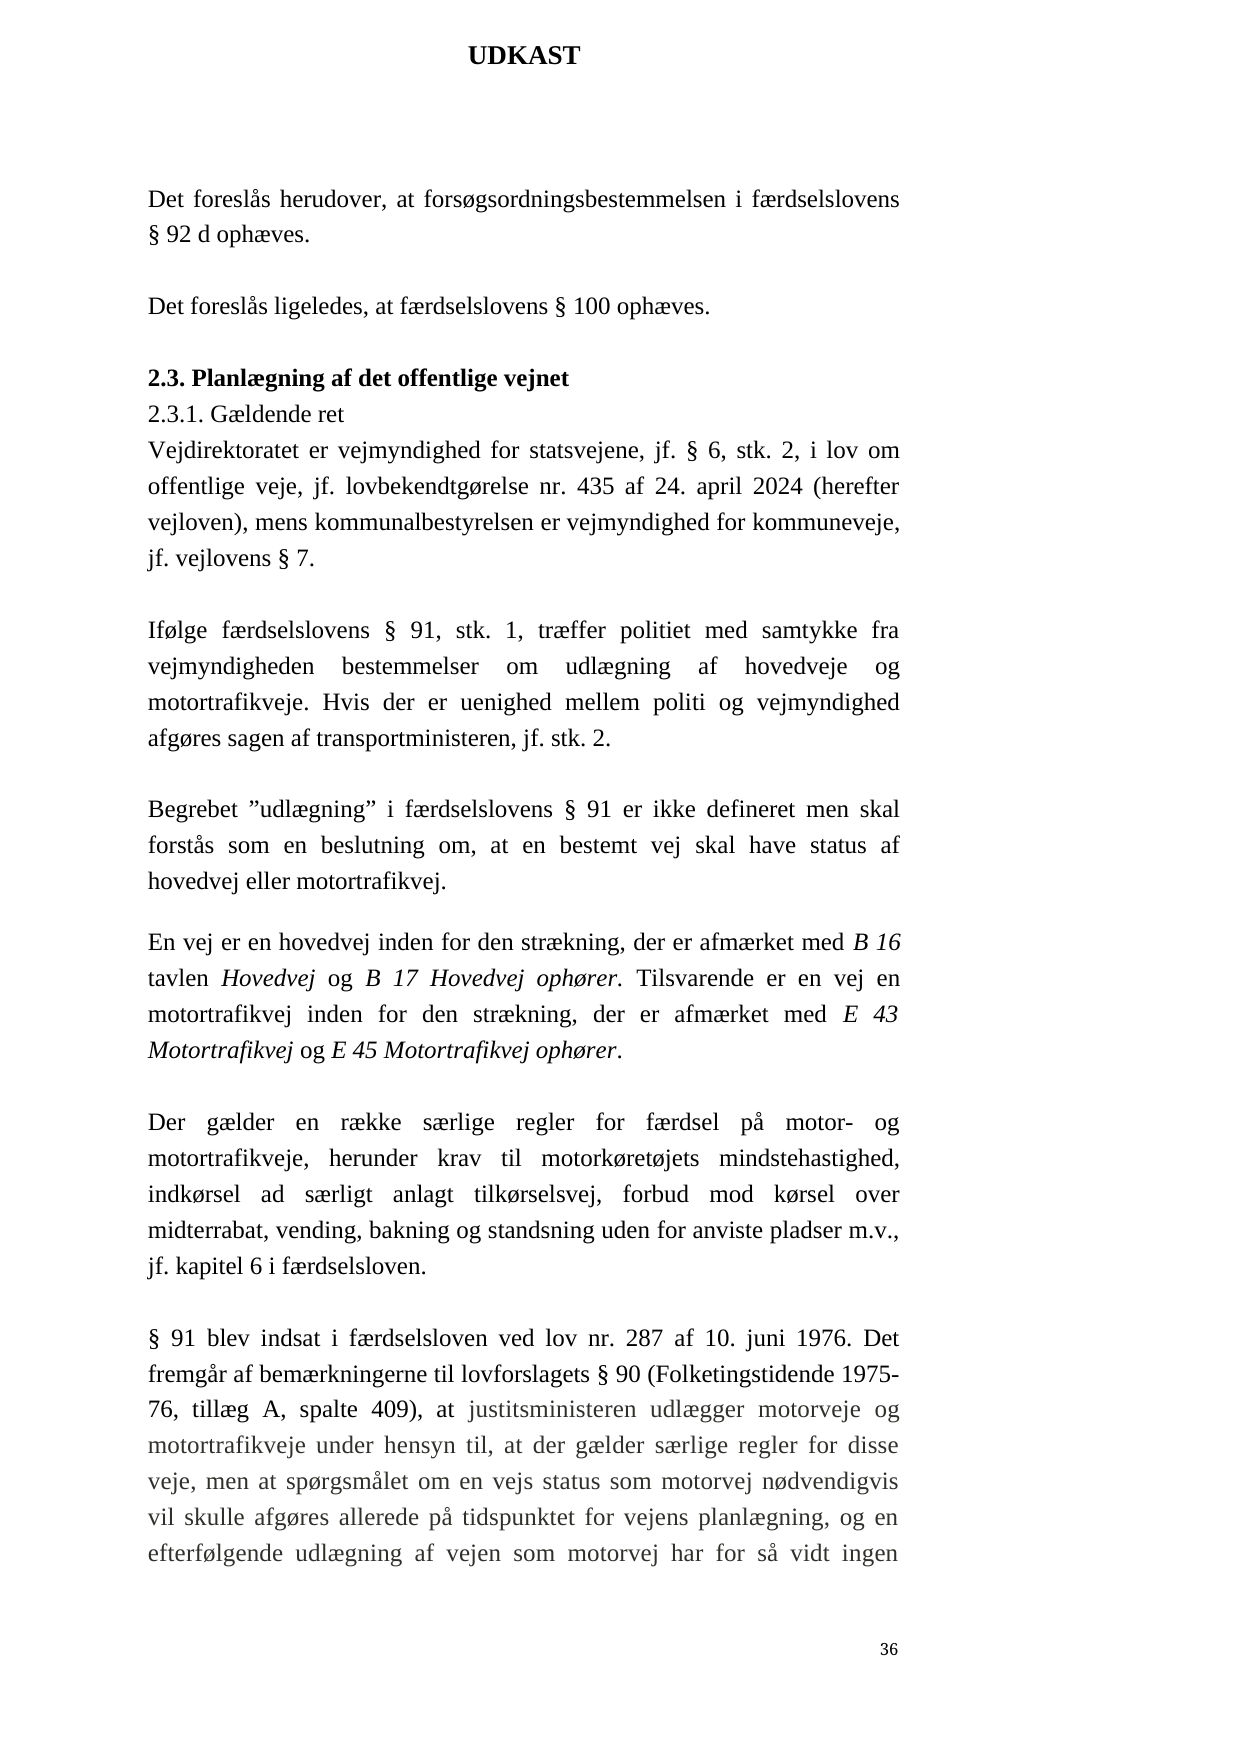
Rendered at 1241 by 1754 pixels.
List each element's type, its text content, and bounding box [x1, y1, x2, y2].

subtitle 2.3. Planlægning af det offentlige vejnet [148, 363, 901, 392]
text Ifølge færdselslovens § 91, stk. 1, træffer politiet med samtykke fra vejmyndigheden bestemmelser om udlægning af hovedveje og motortrafikveje. Hvis der er uenighed mellem politi og vejmyndighed afgøres sagen af transportministeren, jf. stk. 2. [148, 615, 901, 751]
text En vej er en hovedvej inden for den strækning, der er afmærket med B 16 tavlen Hovedvej og B 17 Hovedvej ophører. Tilsvarende er en vej en motortrafikvej inden for den strækning, der er afmærket med E 43 Motortrafikvej og E 45 Motortrafikvej ophører. [148, 927, 901, 1064]
text 2.3.1. Gældende ret [148, 399, 901, 428]
text Det foreslås herudover, at forsøgsordningsbestemmelsen i færdselslovens § 92 d ophæves. [148, 184, 901, 248]
text Vejdirektoratet er vejmyndighed for statsvejene, jf. § 6, stk. 2, i lov om offentlige veje, jf. lovbekendtgørelse nr. 435 af 24. april 2024 (herefter vejloven), mens kommunalbestyrelsen er vejmyndighed for kommuneveje, jf. vejlovens § 7. [148, 435, 901, 572]
text Det foreslås ligeledes, at færdselslovens § 100 ophæves. [148, 291, 901, 320]
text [148, 1323, 901, 1567]
text Der gælder en række særlige regler for færdsel på motor- og motortrafikveje, herunder krav til motorkøretøjets mindstehastighed, indkørsel ad særligt anlagt tilkørselsvej, forbud mod kørsel over midterrabat, vending, bakning og standsning uden for anviste pladser m.v., jf. kapitel 6 i færdselsloven. [148, 1107, 901, 1279]
text Begrebet ”udlægning” i færdselslovens § 91 er ikke defineret men skal forstås som en beslutning om, at en bestemt vej skal have status af hovedvej eller motortrafikvej. [148, 794, 901, 895]
